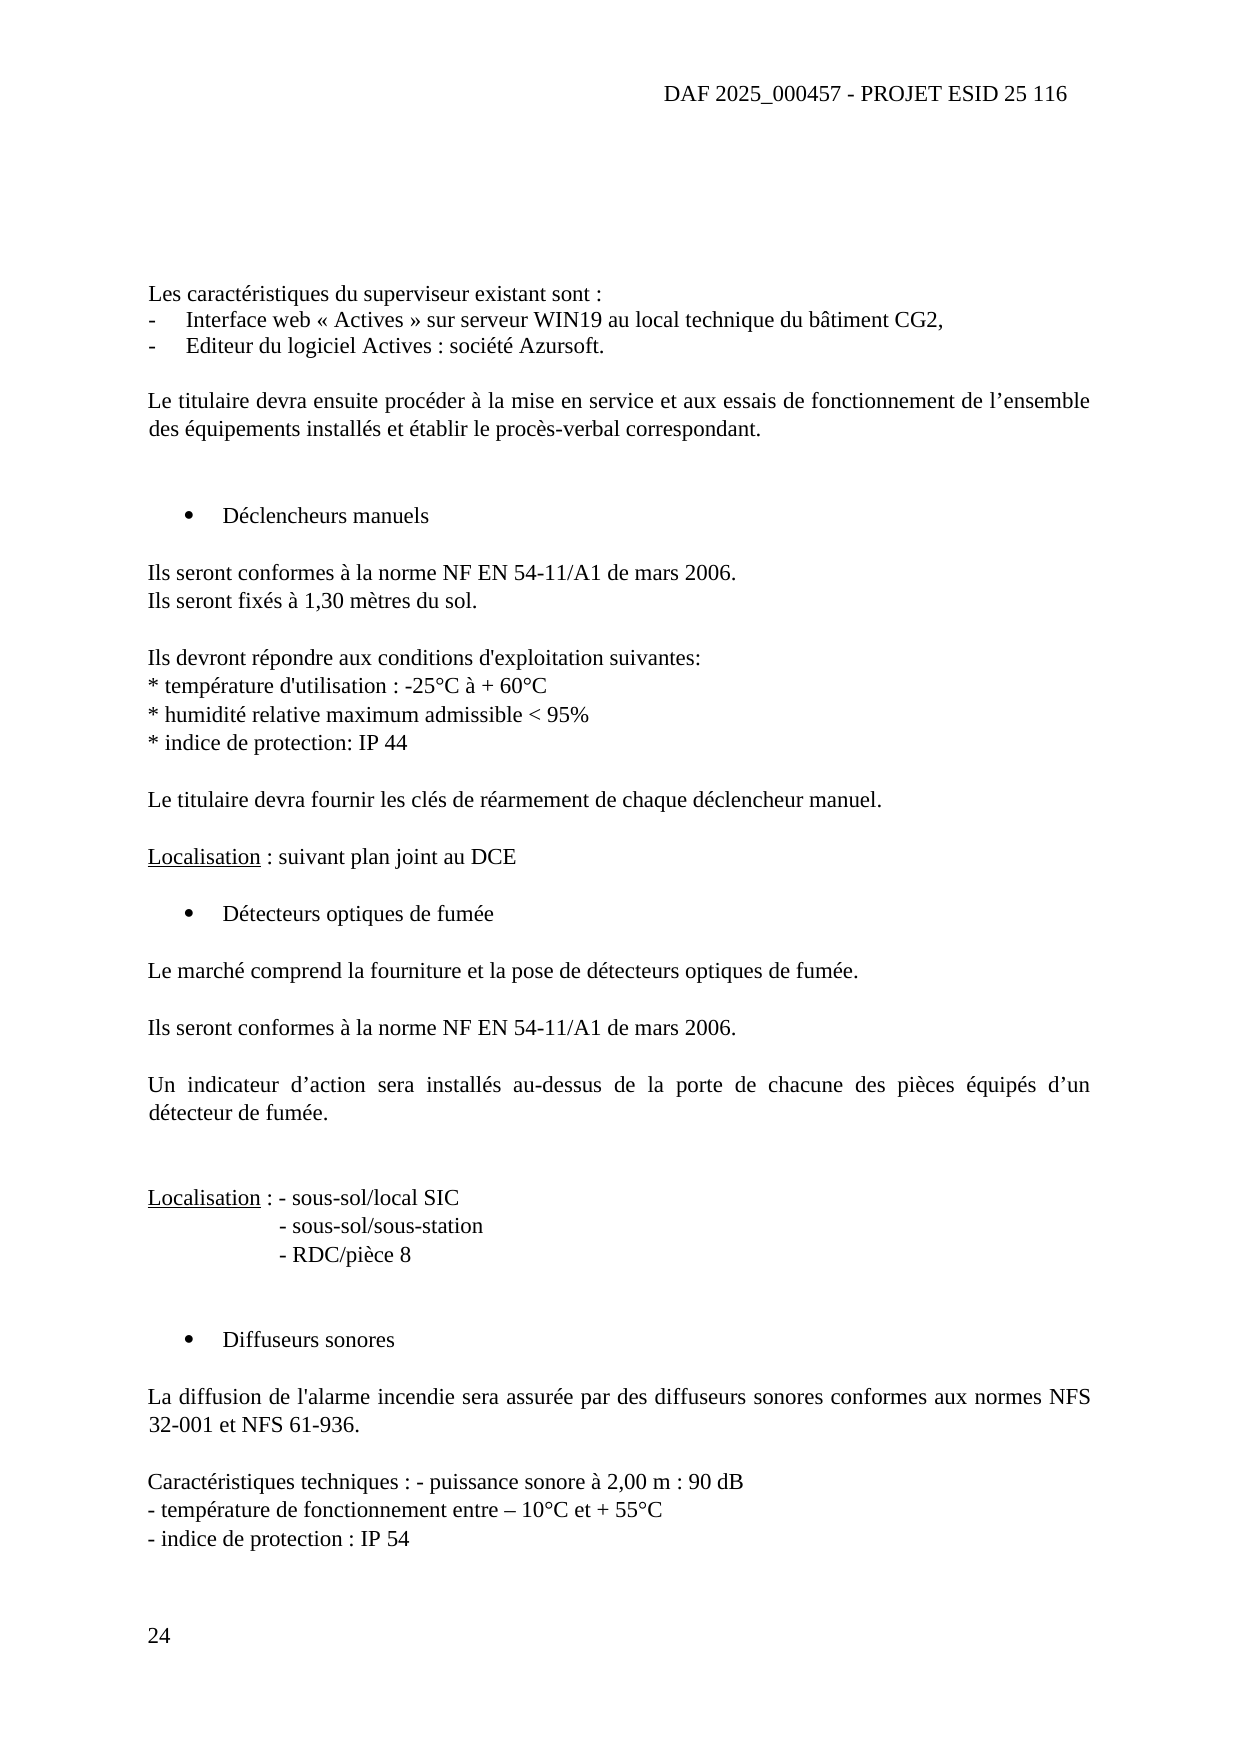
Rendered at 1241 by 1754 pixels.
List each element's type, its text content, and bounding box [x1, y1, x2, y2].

text Les caractéristiques du superviseur existant sont : [148, 280, 1093, 306]
text * température d'utilisation : -25°C à + 60°C [147, 672, 1093, 699]
text Localisation : suivant plan joint au DCE [147, 843, 1093, 869]
list Interface web « Actives » sur serveur WIN19 au local technique du bâtiment CG2, [148, 306, 1093, 333]
text Le titulaire devra ensuite procéder à la mise en service et aux essais de fonctionnement de l’ensemble des équipements installés et établir le procès-verbal correspondant. [147, 387, 1093, 442]
text Ils seront fixés à 1,30 mètres du sol. [147, 587, 1093, 613]
list Détecteurs optiques de fumée [185, 900, 1093, 926]
text - indice de protection : IP 54 [147, 1524, 1093, 1551]
text Ils seront conformes à la norme NF EN 54-11/A1 de mars 2006. [147, 559, 1093, 585]
text Le marché comprend la fourniture et la pose de détecteurs optiques de fumée. [147, 957, 1093, 983]
list Editeur du logiciel Actives : société Azursoft. [148, 333, 1093, 359]
text Localisation : - sous-sol/local SIC [147, 1184, 1093, 1210]
text - sous-sol/sous-station [147, 1212, 1093, 1239]
text Ils seront conformes à la norme NF EN 54-11/A1 de mars 2006. [147, 1014, 1093, 1040]
text - température de fonctionnement entre – 10°C et + 55°C [147, 1496, 1093, 1522]
text Un indicateur d’action sera installés au-dessus de la porte de chacune des pièces équipés d’un détecteur de fumée. [147, 1071, 1093, 1125]
text - RDC/pièce 8 [147, 1241, 1093, 1267]
text * indice de protection: IP 44 [147, 729, 1093, 756]
text Caractéristiques techniques : - puissance sonore à 2,00 m : 90 dB [147, 1468, 1093, 1494]
text * humidité relative maximum admissible < 95% [147, 701, 1093, 727]
text La diffusion de l'alarme incendie sera assurée par des diffuseurs sonores conformes aux normes NFS 32-001 et NFS 61-936. [147, 1383, 1093, 1437]
list Diffuseurs sonores [185, 1326, 1093, 1352]
text Le titulaire devra fournir les clés de réarmement de chaque déclencheur manuel. [147, 786, 1093, 813]
list Déclencheurs manuels [185, 502, 1093, 528]
text Ils devront répondre aux conditions d'exploitation suivantes: [147, 644, 1093, 670]
